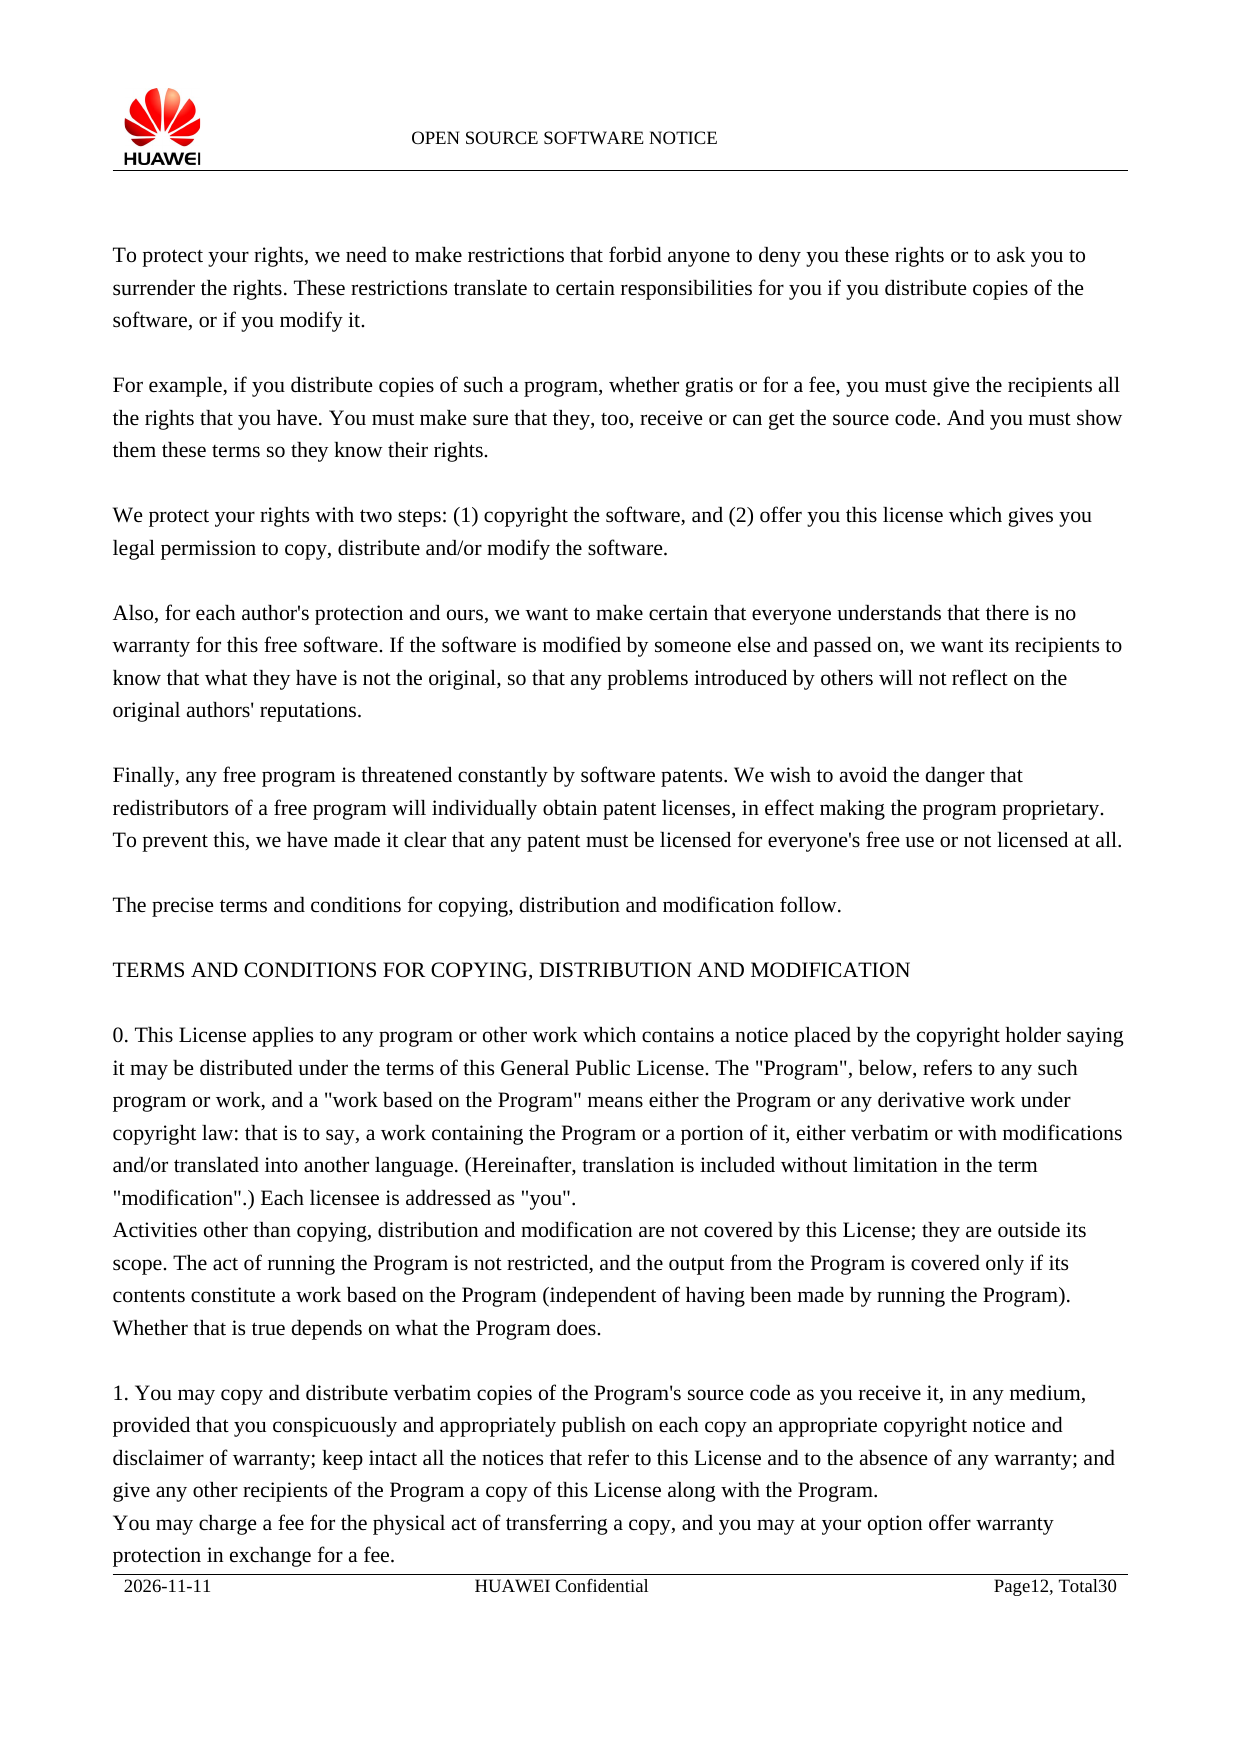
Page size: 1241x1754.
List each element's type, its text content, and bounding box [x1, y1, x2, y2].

picture [124, 88, 201, 165]
